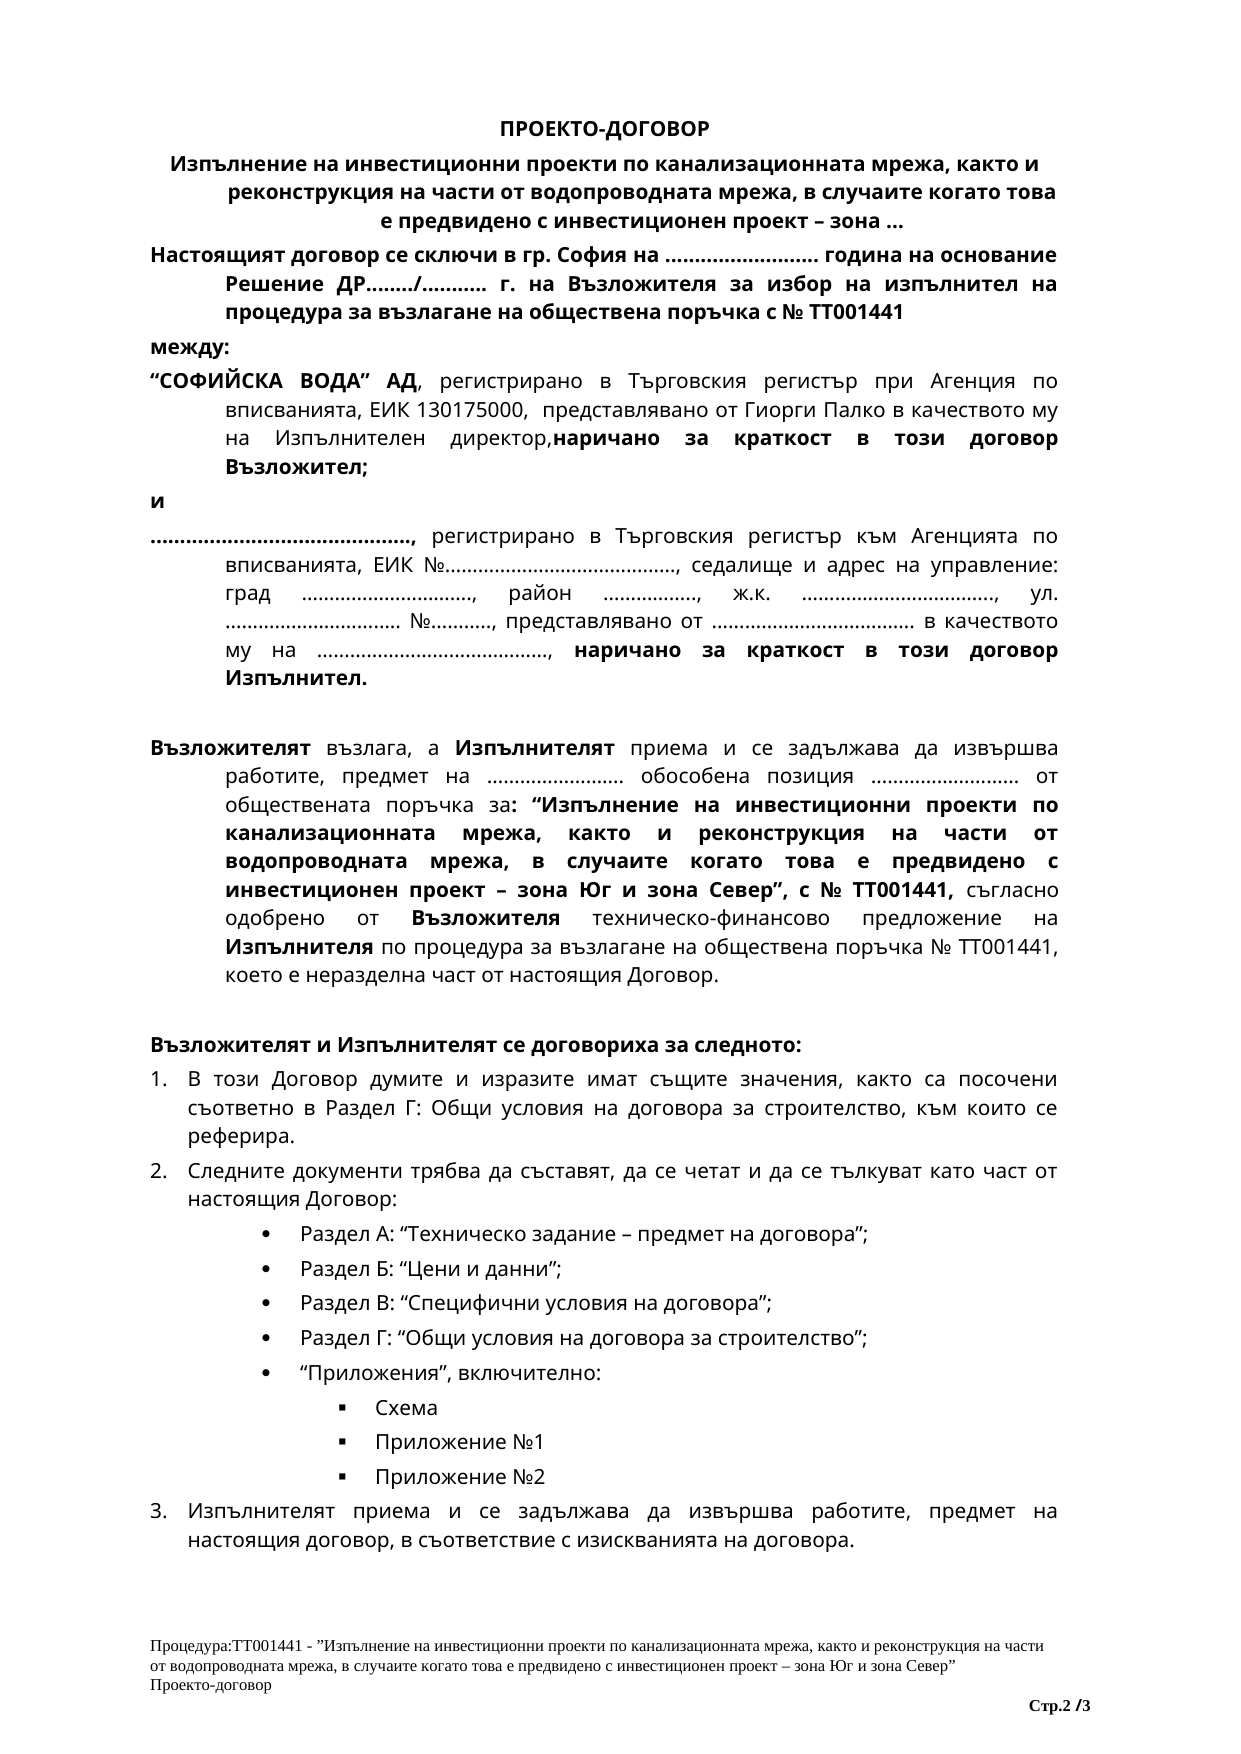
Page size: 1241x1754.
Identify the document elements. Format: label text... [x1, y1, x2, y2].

list Следните документи трябва да съставят, да се четат и да се тълкуват като част от настоящия Договор: [150, 1156, 1059, 1213]
list Приложение №1 [337, 1427, 1059, 1456]
text между: [150, 332, 1059, 360]
list Схема [337, 1393, 1059, 1421]
list Изпълнителят приема и се задължава да извършва работите, предмет на настоящия договор, в съответствие с изискванията на договора. [150, 1497, 1059, 1553]
text Настоящият договор се сключи в гр. София на .......................... година на основание Решение ДР......../........... г. на Възложителя за избор на изпълнител на процедура за възлагане на обществена поръчка с № ТТ001441 [150, 240, 1059, 326]
title Изпълнение на инвестиционни проекти по канализационната мрежа, както и реконструкция на части от водопроводната мрежа, в случаите когато това е предвидено с инвестиционен проект – зона … [150, 149, 1059, 234]
text “СОФИЙСКА ВОДА” АД, регистрирано в Търговския регистър при Агенция по вписванията, ЕИК 130175000, представлявано от Гиорги Палко в качеството му на Изпълнителен директор,наричано за краткост в този договор Възложител; [150, 367, 1059, 480]
text ............................................, регистрирано в Търговския регистър към Агенцията по вписванията, ЕИК №……………………………………, седалище и адрес на управление: град …………………………., район …………….., ж.к. …………………………….., ул. ………………………….. №……….., представлявано от ………………………………. в качеството му на ……………………………………, наричано за краткост в този договор Изпълнител. [150, 521, 1059, 692]
list “Приложения”, включително: [262, 1358, 1059, 1386]
list Раздел Б: “Цени и данни”; [262, 1254, 1059, 1282]
text и [150, 487, 1059, 515]
list Раздел В: “Специфични условия на договора”; [262, 1288, 1059, 1317]
text Възложителят и Изпълнителят се договориха за следното: [150, 1030, 1059, 1058]
list Раздел Г: “Общи условия на договора за строителство”; [262, 1323, 1059, 1352]
title ПРОЕКТО-ДОГОВОР [150, 114, 1059, 143]
list Раздел А: “Техническо задание – предмет на договора”; [262, 1219, 1059, 1248]
list Приложение №2 [337, 1462, 1059, 1490]
list В този Договор думите и изразите имат същите значения, както са посочени съответно в Раздел Г: Общи условия на договора за строителство, към които се реферира. [150, 1064, 1059, 1150]
text Възложителят възлага, а Изпълнителят приема и се задължава да извършва работите, предмет на ……………………. обособена позиция ……………………… от обществената поръчка за: “Изпълнение на инвестиционни проекти по канализационната мрежа, както и реконструкция на части от водопроводната мрежа, в случаите когато това е предвидено с инвестиционен проект – зона Юг и зона Север”, с № ТТ001441, съгласно одобрено от Възложителя техническо-финансово предложение на Изпълнителя по процедура за възлагане на обществена поръчка № ТТ001441, което е неразделна част от настоящия Договор. [150, 733, 1059, 989]
